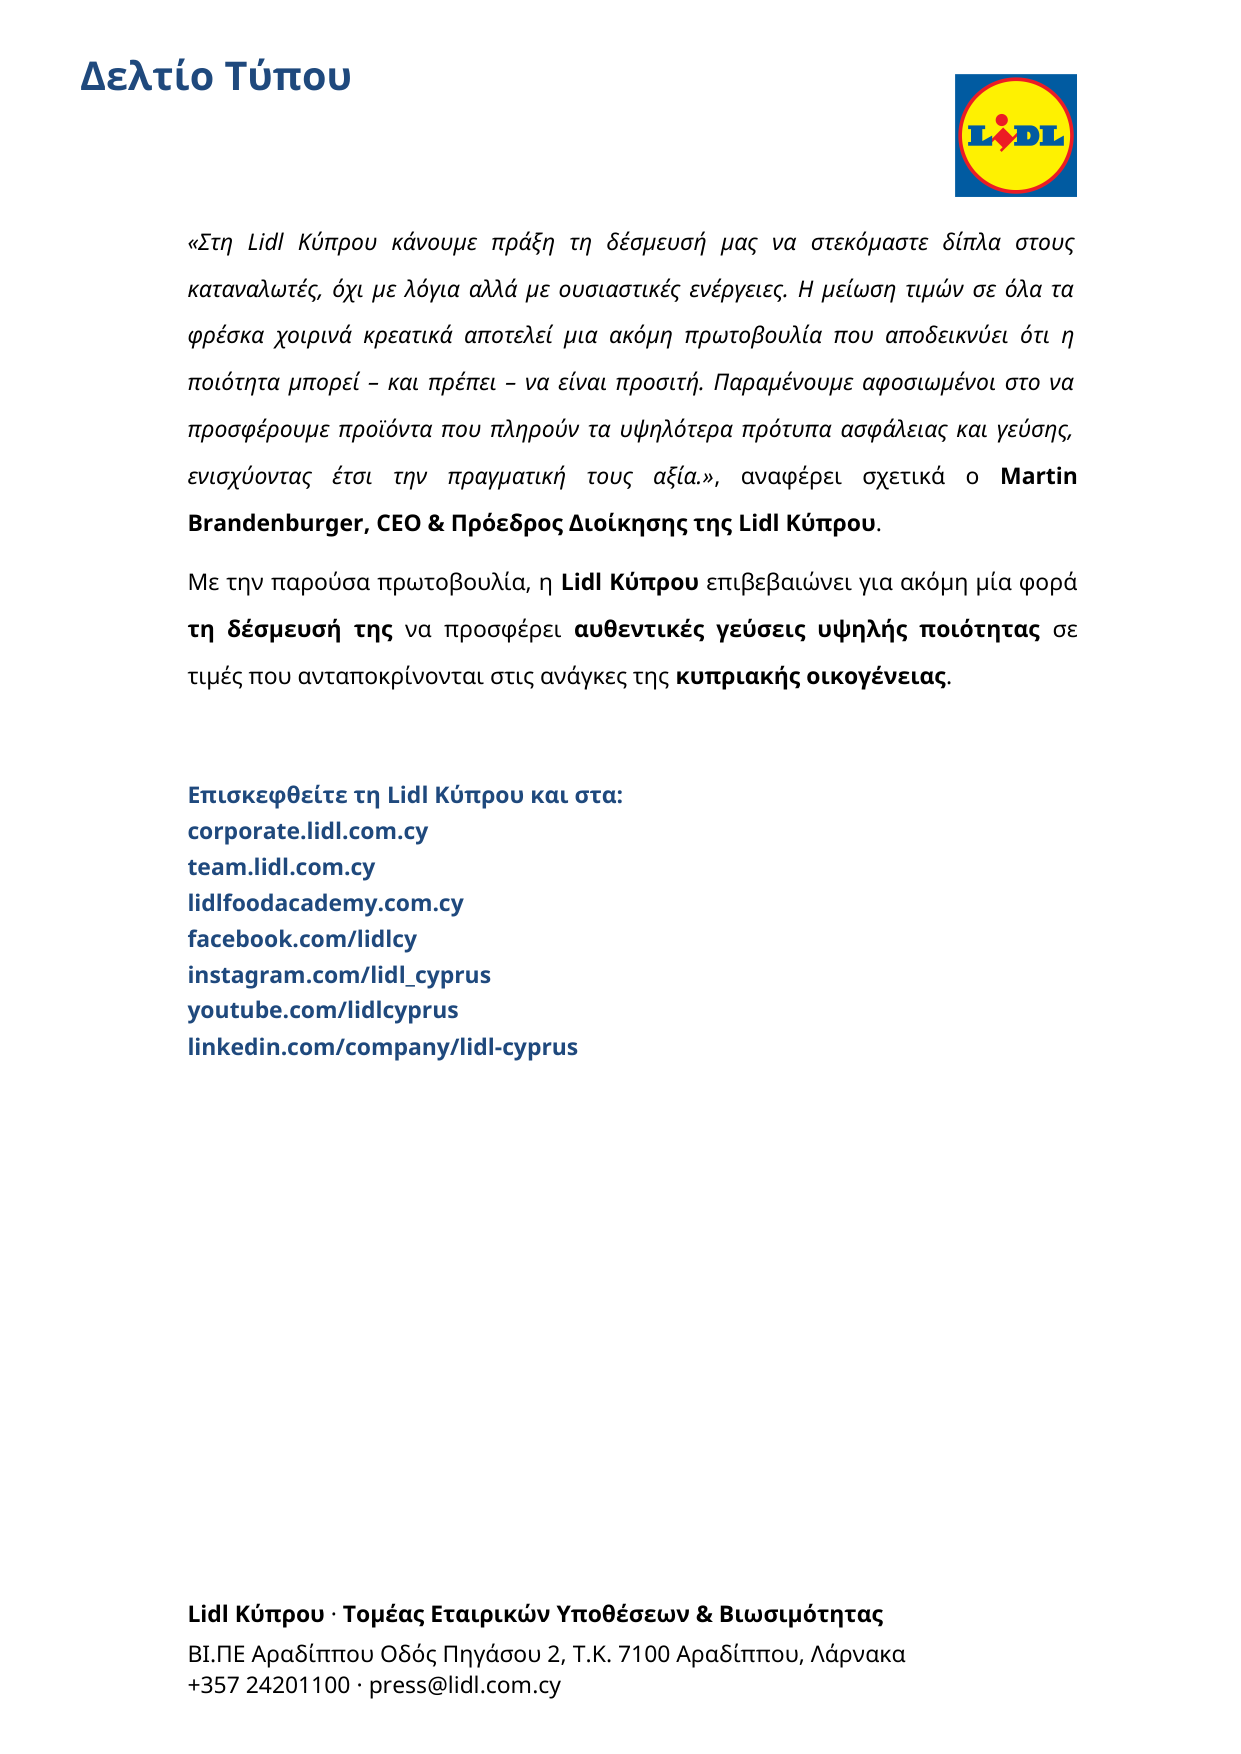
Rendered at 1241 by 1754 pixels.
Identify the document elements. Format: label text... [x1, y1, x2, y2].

text team.lidl.com.cy [187, 851, 1078, 882]
text instagram.com/lidl_cyprus [187, 958, 1078, 990]
text corporate.lidl.com.cy [187, 815, 1078, 846]
text linkedin.com/company/lidl-cyprus [187, 1030, 1078, 1062]
text youtube.com/lidlcyprus [187, 994, 1078, 1026]
text «Στη Lidl Κύπρου κάνουμε πράξη τη δέσμευσή μας να στεκόμαστε δίπλα στους καταναλωτές, όχι με λόγια αλλά με ουσιαστικές ενέργειες. Η μείωση τιμών σε όλα τα φρέσκα χοιρινά κρεατικά αποτελεί μια ακόμη πρωτοβουλία που αποδεικνύει ότι η ποιότητα μπορεί – και πρέπει – να είναι προσιτή. Παραμένουμε αφοσιωμένοι στο να προσφέρουμε προϊόντα που πληρούν τα υψηλότερα πρότυπα ασφάλειας και γεύσης, ενισχύοντας έτσι την πραγματική τους αξία.», αναφέρει σχετικά ο Martin Brandenburger, CEO & Πρόεδρος Διοίκησης της Lidl Κύπρου. [187, 226, 1078, 538]
text Επισκεφθείτε τη Lidl Κύπρου και στα: [187, 779, 1078, 810]
text Με την παρούσα πρωτοβουλία, η Lidl Κύπρου επιβεβαιώνει για ακόμη μία φορά τη δέσμευσή της να προσφέρει αυθεντικές γεύσεις υψηλής ποιότητας σε τιμές που ανταποκρίνονται στις ανάγκες της κυπριακής οικογένειας. [187, 566, 1078, 691]
text facebook.com/lidlcy [187, 923, 1078, 954]
picture [954, 73, 1078, 198]
text lidlfoodacademy.com.cy [187, 887, 1078, 918]
